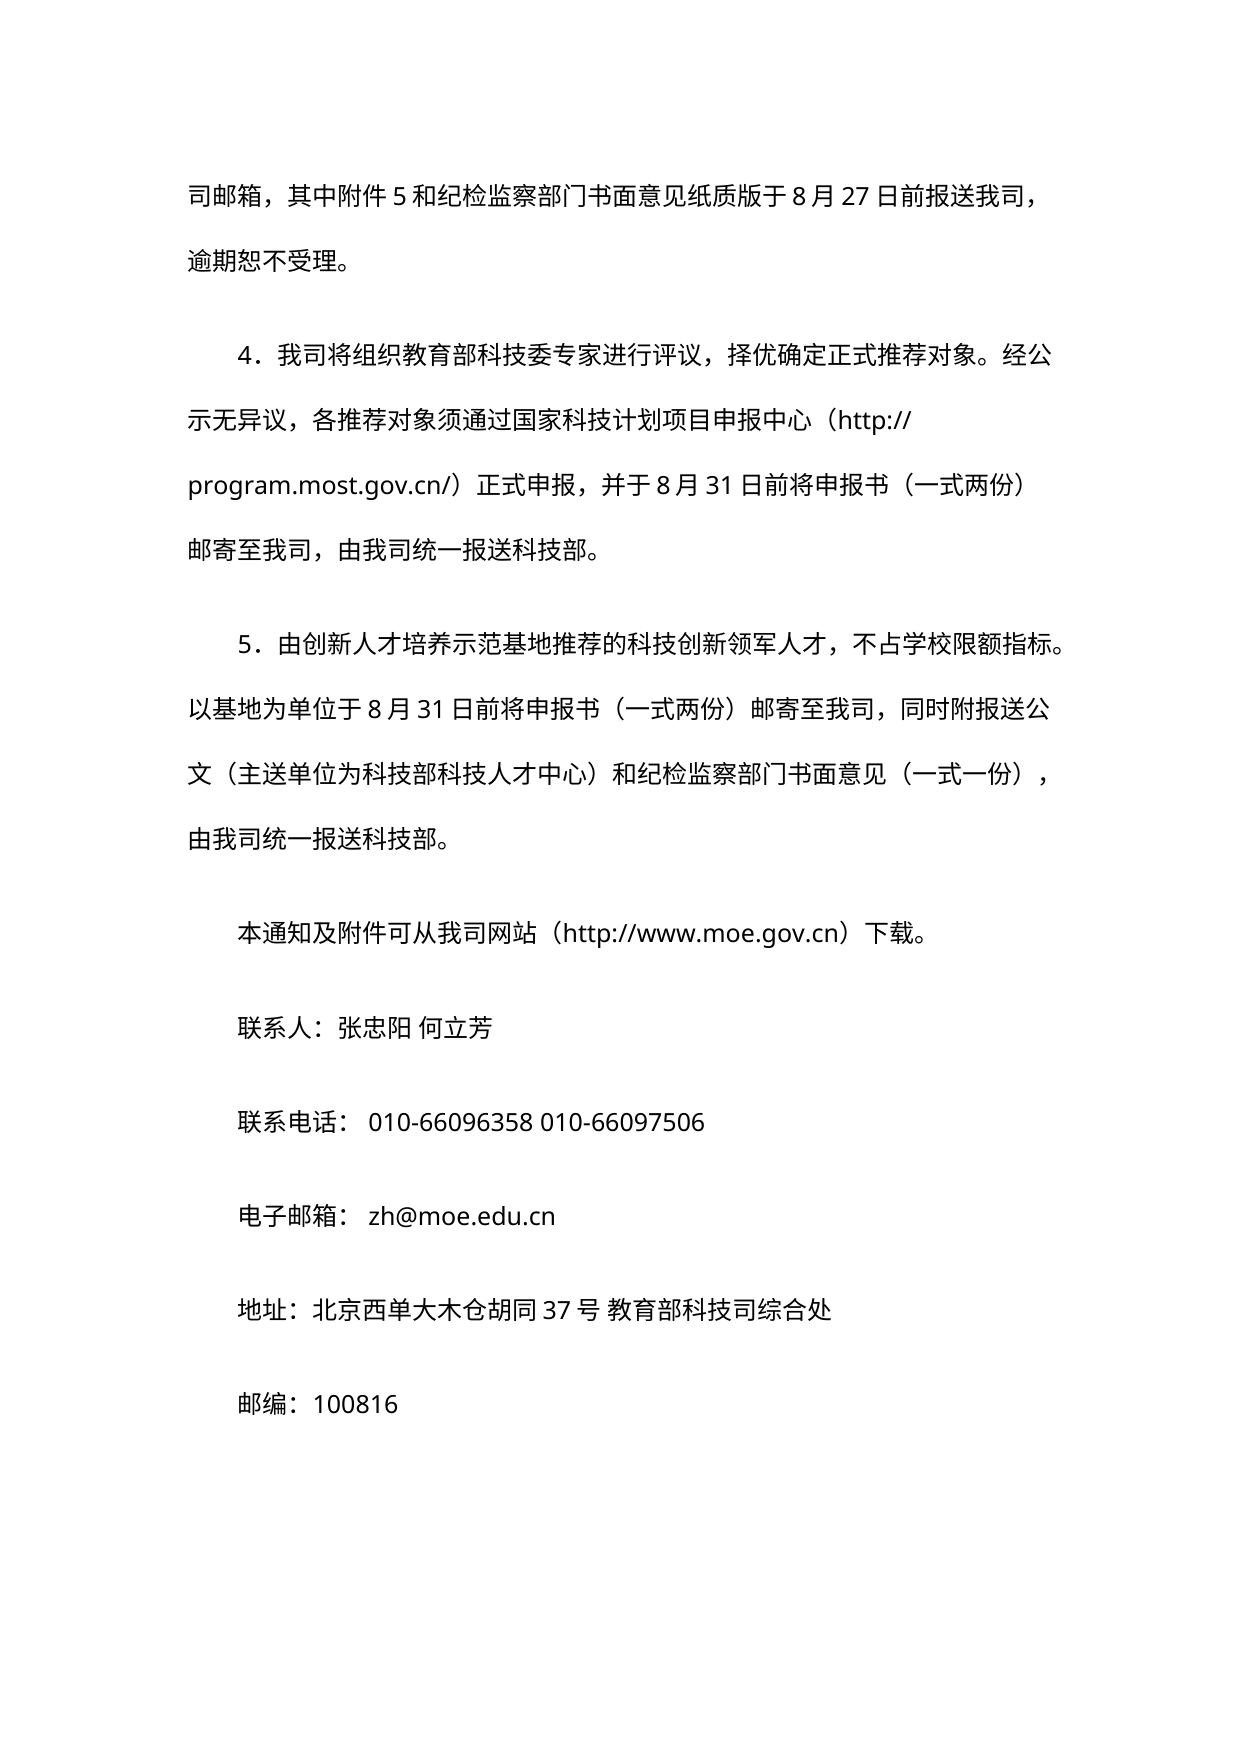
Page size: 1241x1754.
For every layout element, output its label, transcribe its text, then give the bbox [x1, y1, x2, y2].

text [187, 162, 1053, 292]
text 联系人：张忠阳 何立芳 [187, 994, 1053, 1059]
text 邮编：100816 [187, 1370, 1053, 1435]
text 地址：北京西单大木仓胡同37号 教育部科技司综合处 [187, 1276, 1053, 1341]
text 4．我司将组织教育部科技委专家进行评议，择优确定正式推荐对象。经公示无异议，各推荐对象须通过国家科技计划项目申报中心（http://program.most.gov.cn/）正式申报，并于8月31日前将申报书（一式两份）邮寄至我司，由我司统一报送科技部。 [187, 321, 1053, 581]
text 本通知及附件可从我司网站（http://www.moe.gov.cn）下载。 [187, 899, 1053, 964]
text 5．由创新人才培养示范基地推荐的科技创新领军人才，不占学校限额指标。以基地为单位于8月31日前将申报书（一式两份）邮寄至我司，同时附报送公文（主送单位为科技部科技人才中心）和纪检监察部门书面意见（一式一份），由我司统一报送科技部。 [187, 610, 1053, 870]
text 联系电话： 010-66096358 010-66097506 [187, 1088, 1053, 1153]
text 电子邮箱： zh@moe.edu.cn [187, 1182, 1053, 1247]
